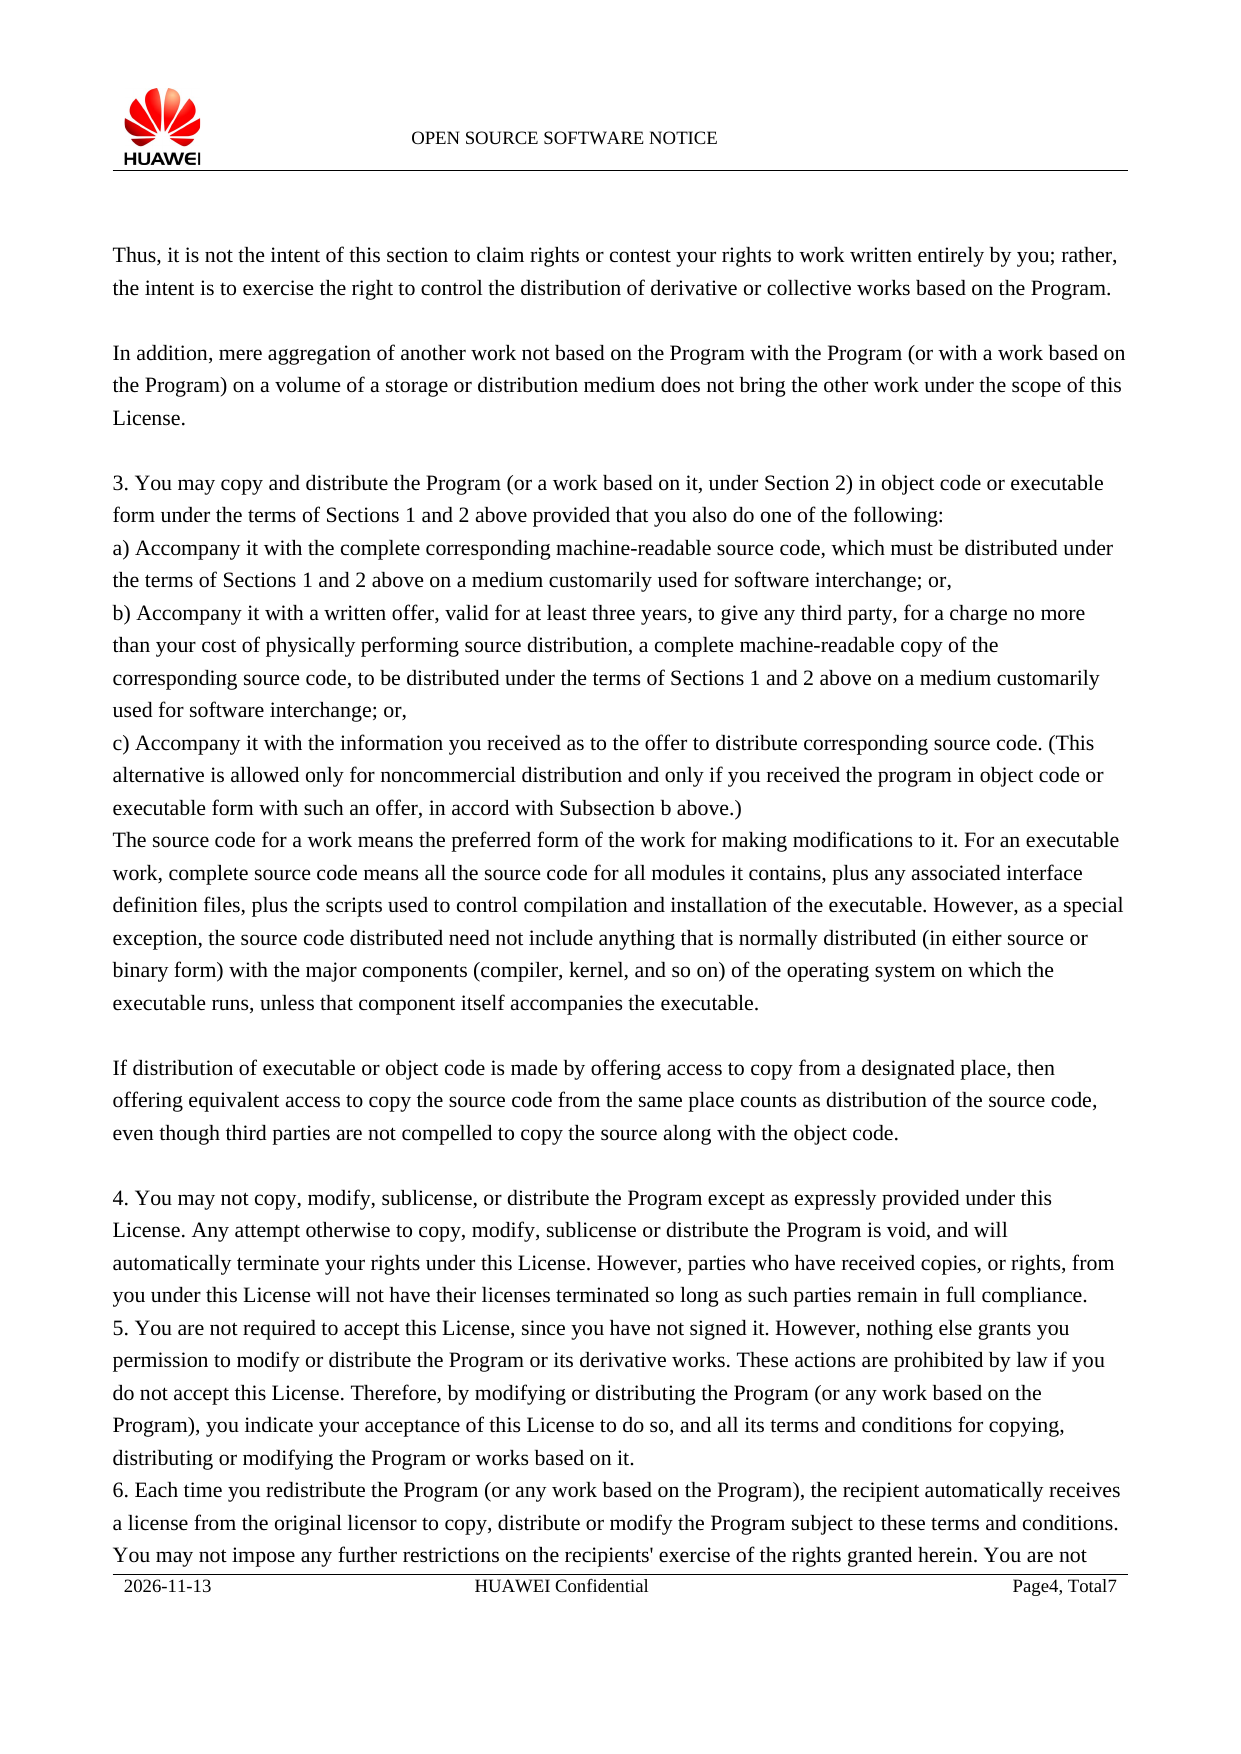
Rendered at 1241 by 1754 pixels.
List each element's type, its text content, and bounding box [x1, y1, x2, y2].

picture [124, 88, 201, 165]
